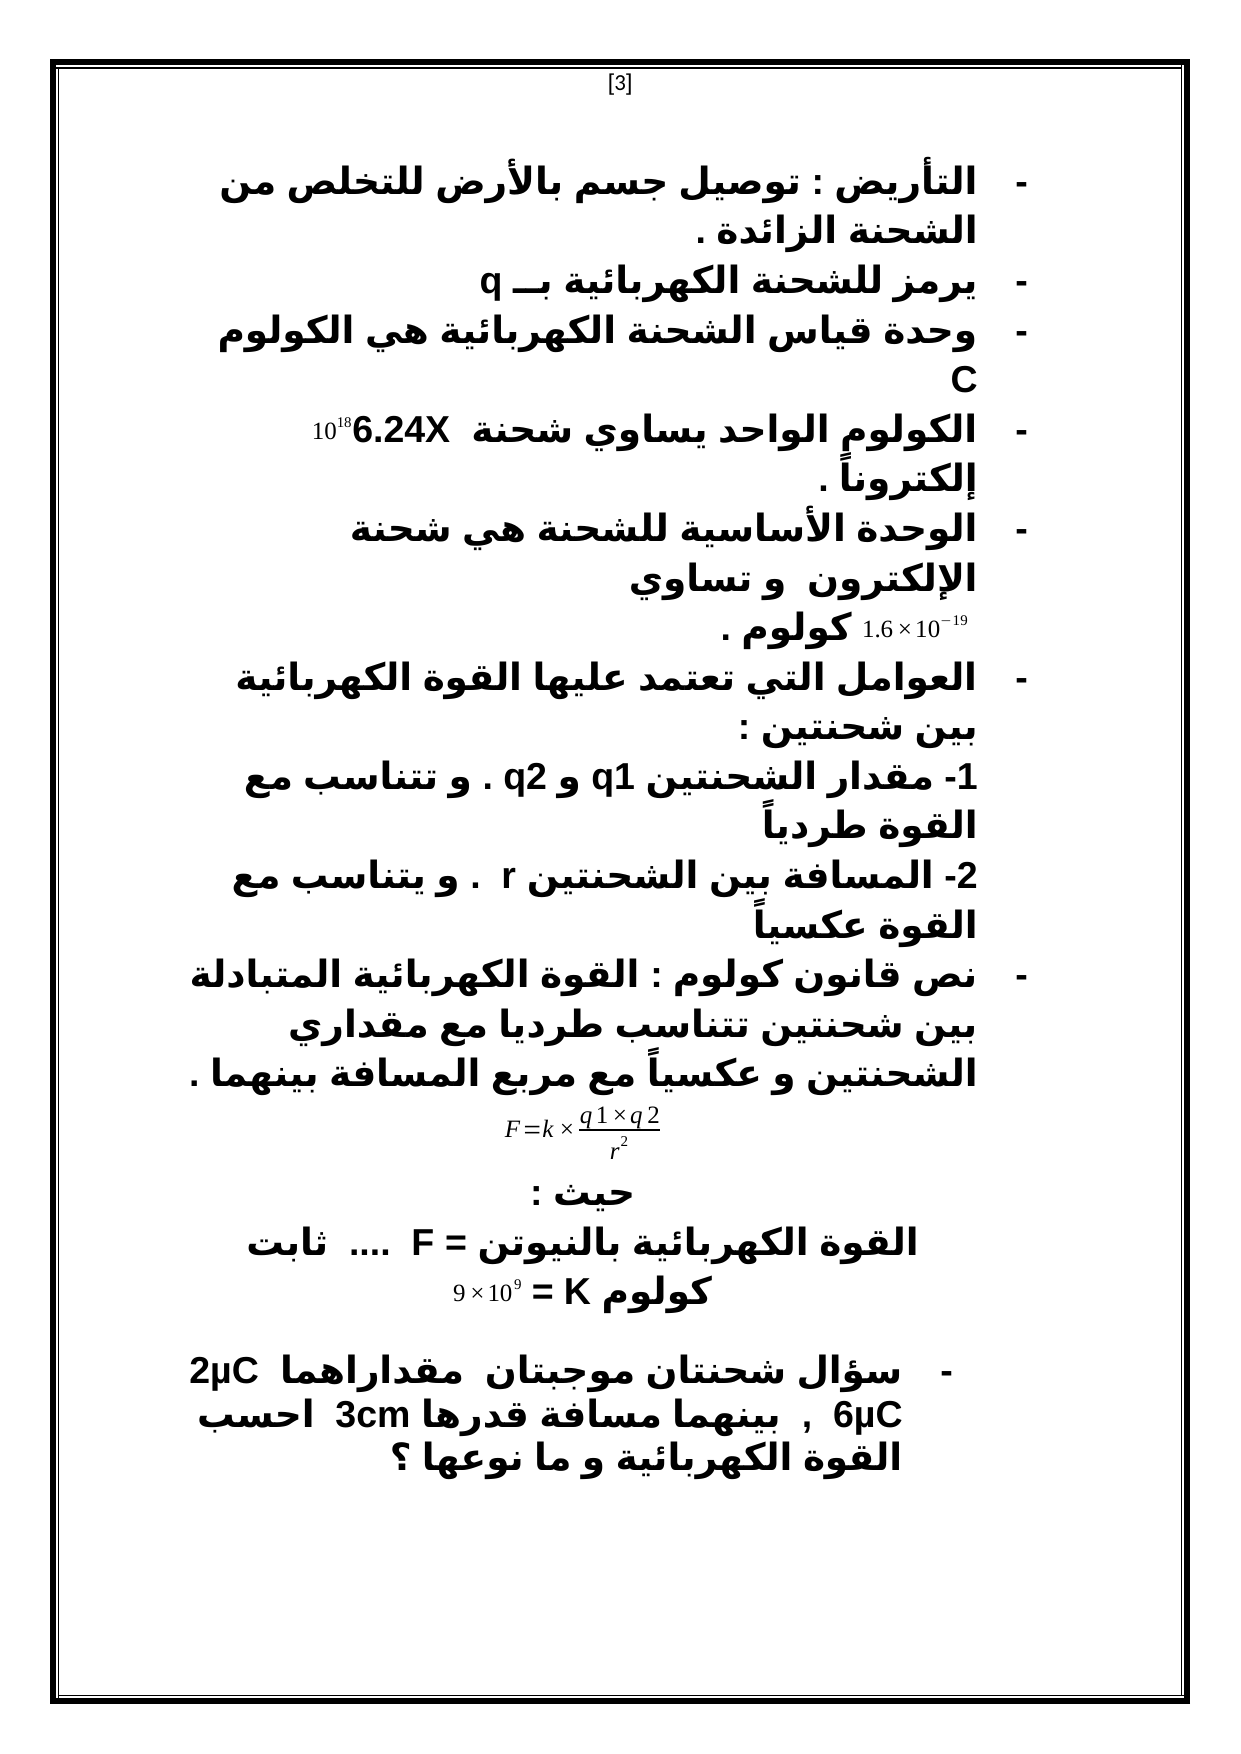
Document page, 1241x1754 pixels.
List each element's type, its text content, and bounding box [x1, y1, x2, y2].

list الكولوم الواحد يساوي شحنة 6.24X إلكتروناً . [187, 407, 1015, 500]
list حيث : القوة الكهربائية بالنيوتن = F .... ثابت كولوم K = [187, 1101, 978, 1344]
list العوامل التي تعتمد عليها القوة الكهربائية بين شحنتين : 1- مقدار الشحنتين q1 و q2 . و تتناسب مع القوة طردياً 2- المسافة بين الشحنتين r . و يتناسب مع القوة عكسياً [187, 655, 1015, 946]
list وحدة قياس الشحنة الكهربائية هي الكولوم C [187, 308, 1015, 401]
list نص قانون كولوم : القوة الكهربائية المتبادلة بين شحنتين تتناسب طرديا مع مقداري الشحنتين و عكسياً مع مربع المسافة بينهما . [187, 952, 1015, 1095]
list الوحدة الأساسية للشحنة هي شحنة الإلكترون و تساوي كولوم . [187, 506, 1015, 648]
list التأريض : توصيل جسم بالأرض للتخلص من الشحنة الزائدة . [187, 159, 1015, 252]
list سؤال شحنتان موجبتان مقداراهما 2µC , 6µC بينهما مسافة قدرها 3cm احسب القوة الكهربائية و ما نوعها ؟ [187, 1349, 940, 1592]
list يرمز للشحنة الكهربائية بــ q [187, 258, 1015, 301]
